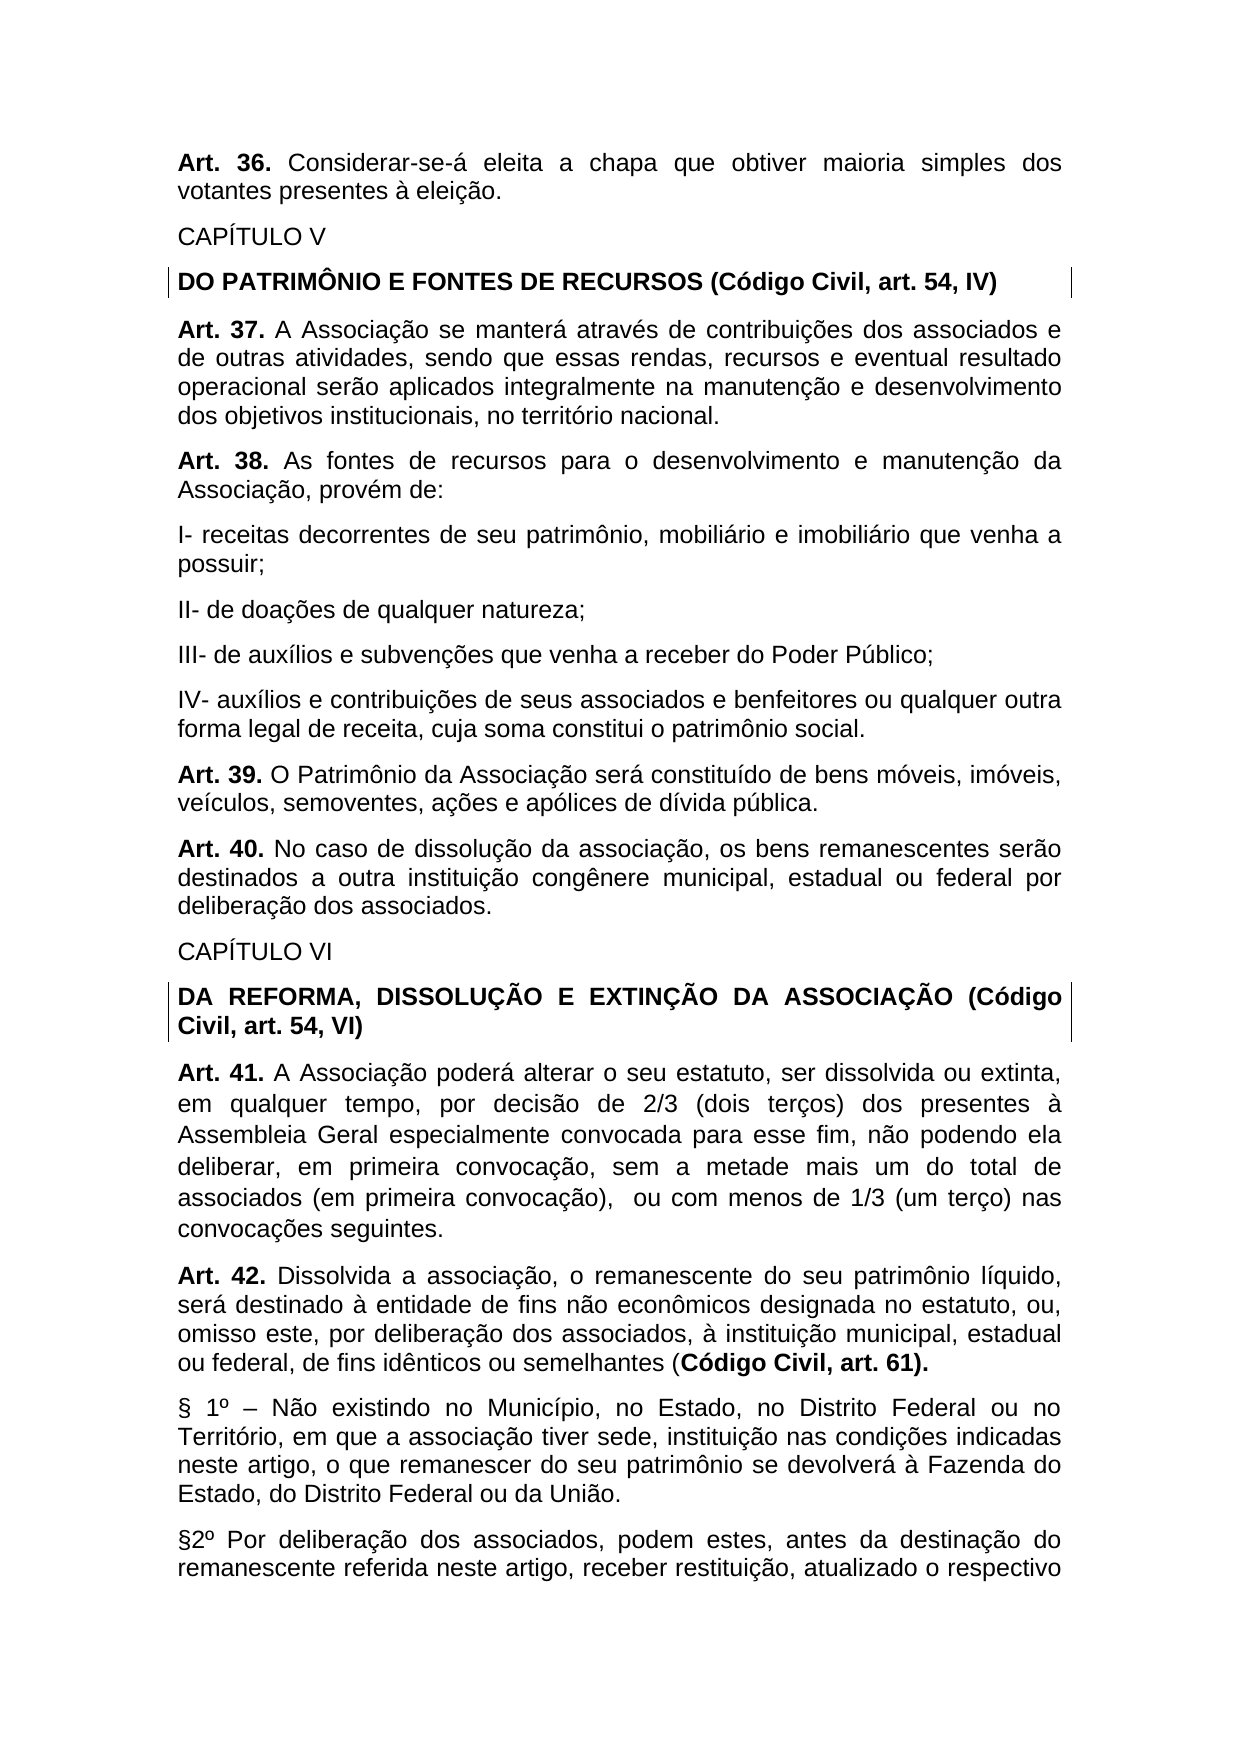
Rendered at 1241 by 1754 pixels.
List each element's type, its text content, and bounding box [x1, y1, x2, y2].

text Art. 37. A Associação se manterá através de contribuições dos associados e de outras atividades, sendo que essas rendas, recursos e eventual resultado operacional serão aplicados integralmente na manutenção e desenvolvimento dos objetivos institucionais, no território nacional. [177, 315, 1063, 430]
text II- de doações de qualquer natureza; [177, 595, 1063, 623]
text Art. 40. No caso de dissolução da associação, os bens remanescentes serão destinados a outra instituição congênere municipal, estadual ou federal por deliberação dos associados. [177, 834, 1063, 920]
text DO PATRIMÔNIO E FONTES DE RECURSOS (Código Civil, art. 54, IV) [169, 267, 1071, 298]
text CAPÍTULO VI [177, 937, 1063, 966]
text Art. 42. Dissolvida a associação, o remanescente do seu patrimônio líquido, será destinado à entidade de fins não econômicos designada no estatuto, ou, omisso este, por deliberação dos associados, à instituição municipal, estadual ou federal, de fins idênticos ou semelhantes (Código Civil, art. 61). [177, 1261, 1063, 1376]
text CAPÍTULO V [177, 222, 1063, 251]
text Art. 39. O Patrimônio da Associação será constituído de bens móveis, imóveis, veículos, semoventes, ações e apólices de dívida pública. [177, 760, 1063, 817]
text Art. 38. As fontes de recursos para o desenvolvimento e manutenção da Associação, provém de: [177, 446, 1063, 504]
text Art. 36. Considerar-se-á eleita a chapa que obtiver maioria simples dos votantes presentes à eleição. [177, 148, 1063, 205]
text DA REFORMA, DISSOLUÇÃO E EXTINÇÃO DA ASSOCIAÇÃO (Código Civil, art. 54, VI) [169, 982, 1071, 1042]
text III- de auxílios e subvenções que venha a receber do Poder Público; [177, 640, 1063, 669]
text IV- auxílios e contribuições de seus associados e benfeitores ou qualquer outra forma legal de receita, cuja soma constitui o patrimônio social. [177, 686, 1063, 743]
text I- receitas decorrentes de seu patrimônio, mobiliário e imobiliário que venha a possuir; [177, 521, 1063, 578]
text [177, 1525, 1063, 1582]
text § 1º – Não existindo no Município, no Estado, no Distrito Federal ou no Território, em que a associação tiver sede, instituição nas condições indicadas neste artigo, o que remanescer do seu patrimônio se devolverá à Fazenda do Estado, do Distrito Federal ou da União. [177, 1393, 1063, 1508]
text Art. 41. A Associação poderá alterar o seu estatuto, ser dissolvida ou extinta, em qualquer tempo, por decisão de 2/3 (dois terços) dos presentes à Assembleia Geral especialmente convocada para esse fim, não podendo ela deliberar, em primeira convocação, sem a metade mais um do total de associados (em primeira convocação), ou com menos de 1/3 (um terço) nas convocações seguintes. [177, 1058, 1063, 1242]
